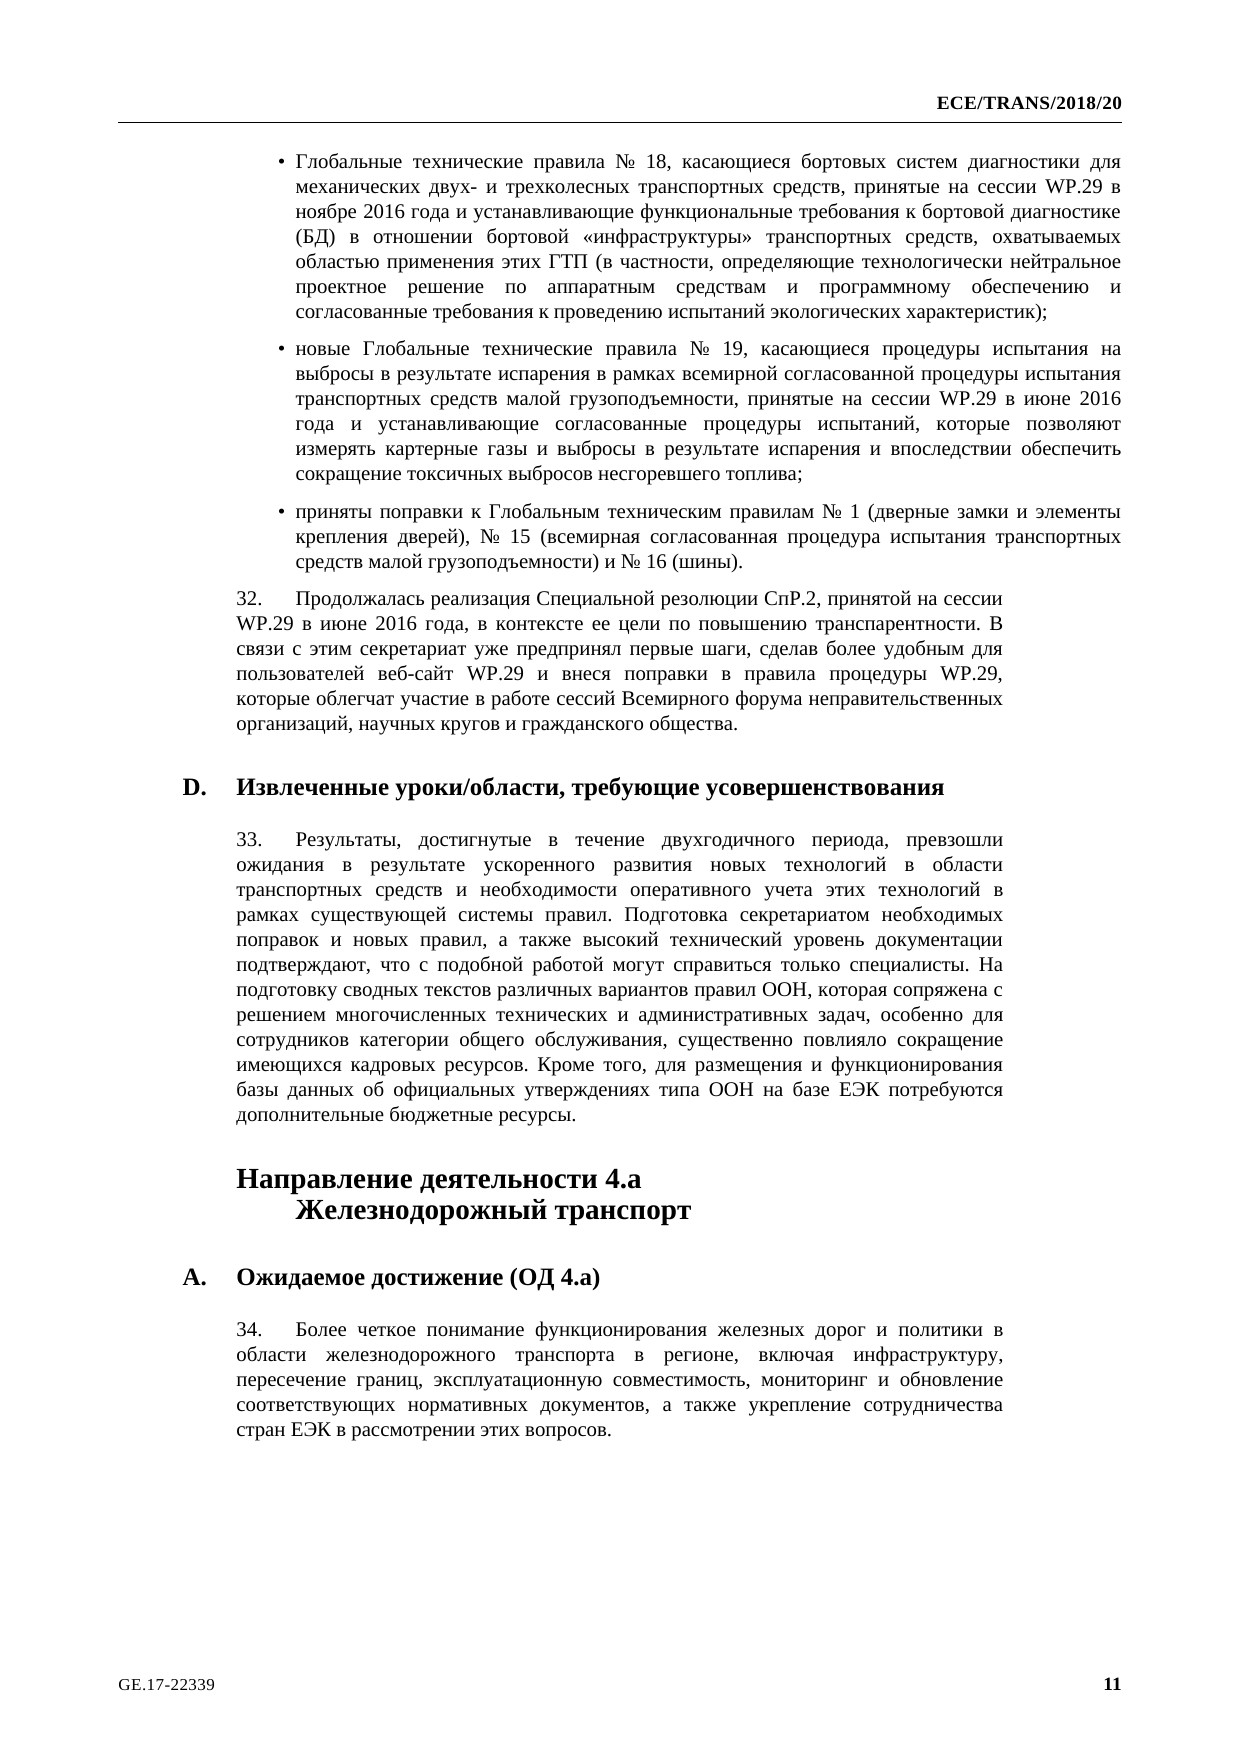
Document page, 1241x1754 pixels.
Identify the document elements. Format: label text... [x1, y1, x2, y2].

text 32. Продолжалась реализация Специальной резолюции СпР.2, принятой на сессии WP.29 в июне 2016 года, в контексте ее цели по повышению транспарентности. В связи с этим секретариат уже предпринял первые шаги, сделав более удобным для пользователей веб-сайт WP.29 и внеся поправки в правила процедуры WP.29, которые облегчат участие в работе сессий Всемирного форума неправительственных организаций, научных кругов и гражданского общества. [236, 585, 1004, 735]
text Направление деятельности 4.a Железнодорожный транспорт [118, 1163, 1004, 1226]
text Глобальные технические правила № 18, касающиеся бортовых систем диагностики для механических двух- и трехколесных транспортных средств, принятые на сессии WP.29 в ноябре 2016 года и устанавливающие функциональные требования к бортовой диагностике (БД) в отношении бортовой «инфраструктуры» транспортных средств, охватываемых областью применения этих ГТП (в частности, определяющие технологически нейтральное проектное решение по аппаратным средствам и программному обеспечению и согласованные требования к проведению испытаний экологических характеристик); [278, 148, 1122, 323]
text приняты поправки к Глобальным техническим правилам № 1 (дверные замки и элементы крепления дверей), № 15 (всемирная согласованная процедура испытания транспортных средств малой грузоподъемности) и № 16 (шины). [278, 498, 1122, 573]
text D. Извлеченные уроки/области, требующие усовершенствования [118, 773, 1004, 801]
text 34. Более четкое понимание функционирования железных дорог и политики в области железнодорожного транспорта в регионе, включая инфраструктуру, пересечение границ, эксплуатационную совместимость, мониторинг и обновление соответствующих нормативных документов, а также укрепление сотрудничества стран ЕЭК в рассмотрении этих вопросов. [236, 1316, 1004, 1441]
text 33. Результаты, достигнутые в течение двухгодичного периода, превзошли ожидания в результате ускоренного развития новых технологий в области транспортных средств и необходимости оперативного учета этих технологий в рамках существующей системы правил. Подготовка секретариатом необходимых поправок и новых правил, а также высокий технический уровень документации подтверждают, что с подобной работой могут справиться только специалисты. На подготовку сводных текстов различных вариантов правил ООН, которая сопряжена с решением многочисленных технических и административных задач, особенно для сотрудников категории общего обслуживания, существенно повлияло сокращение имеющихся кадровых ресурсов. Кроме того, для размещения и функционирования базы данных об официальных утверждениях типа ООН на базе ЕЭК потребуются дополнительные бюджетные ресурсы. [236, 826, 1004, 1126]
text новые Глобальные технические правила № 19, касающиеся процедуры испытания на выбросы в результате испарения в рамках всемирной согласованной процедуры испытания транспортных средств малой грузоподъемности, принятые на сессии WP.29 в июне 2016 года и устанавливающие согласованные процедуры испытаний, которые позволяют измерять картерные газы и выбросы в результате испарения и впоследствии обеспечить сокращение токсичных выбросов несгоревшего топлива; [278, 335, 1122, 485]
text A. Ожидаемое достижение (ОД 4.а) [118, 1263, 1004, 1291]
